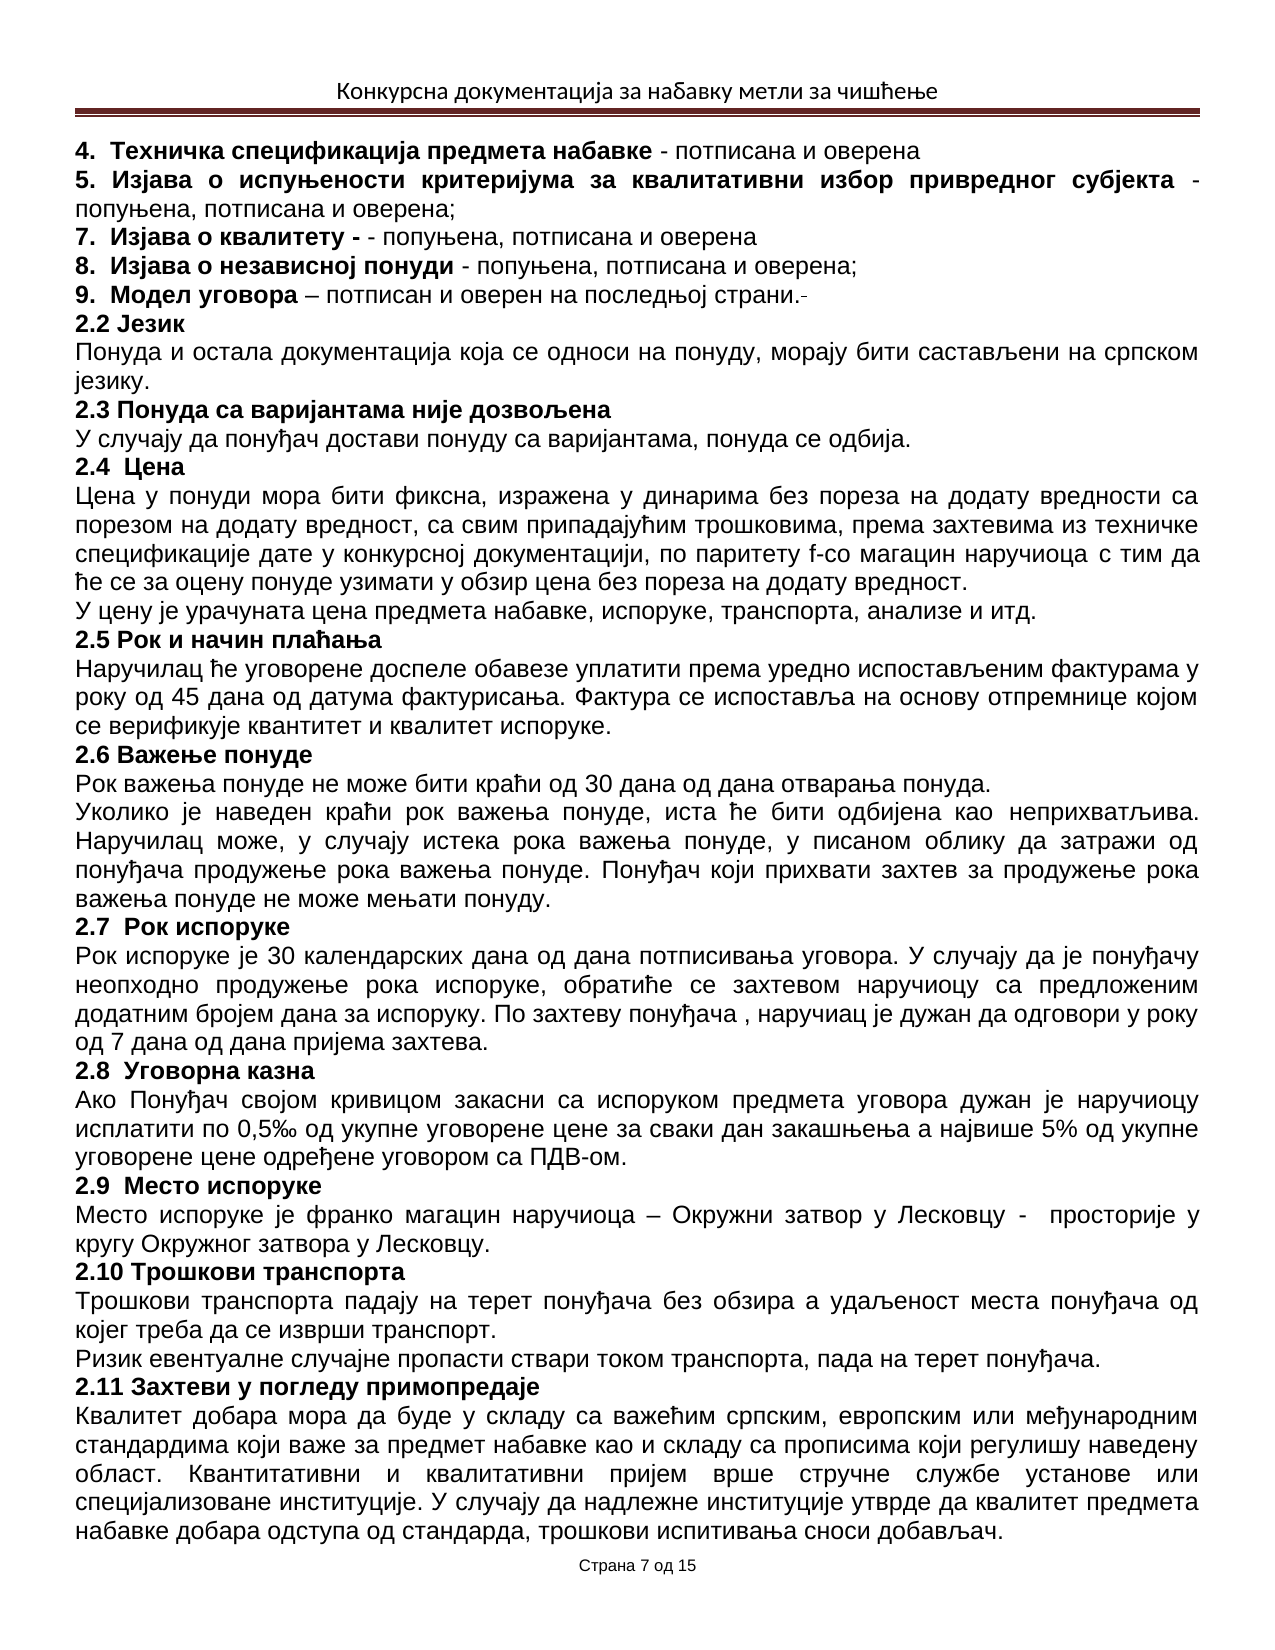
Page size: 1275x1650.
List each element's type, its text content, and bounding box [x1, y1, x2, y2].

text 2.3 Понуда са варијантама није дозвољена [75, 395, 1200, 424]
text 2.4 Цена [75, 452, 1200, 481]
text Наручилац ће уговорене доспеле обавезе уплатити према уредно испостављеним фактурама у року од 45 дана од датума фактурисања. Фактура се испоставља на основу отпремнице којом се верификује квантитет и квалитет испоруке. [75, 654, 1200, 740]
text Квалитет добара мора да буде у складу са важећим српским, европским или међународним стандардима који важе за предмет набавке као и складу са прописима који регулишу наведену област. Квантитативни и квалитативни пријем врше стручне службе установе или специјализоване институције. У случају да надлежне институције утврде да квалитет предмета набавке добара одступа од стандарда, трошкови испитивања сноси добављач. [75, 1401, 1200, 1545]
text Ризик евентуалне случајне пропасти ствари током транспорта, пада на терет понуђача. [75, 1344, 1200, 1372]
text 2.10 Трошкови транспорта [75, 1257, 1200, 1286]
text 2.7 Рок испоруке [75, 912, 1200, 941]
text 2.11 Захтеви у погледу примопредаје [75, 1372, 1200, 1401]
text Рок испоруке је 30 календарских дана од дана потписивања уговора. У случају да је понуђачу неопходно продужење рока испоруке, обратиће се захтевом наручиоцу са предложеним додатним бројем дана за испоруку. По захтеву понуђача , наручиац је дужан да одговори у року од 7 дана од дана пријема захтева. [75, 941, 1200, 1056]
text 2.5 Рок и начин плаћања [75, 625, 1200, 654]
text 5. Изјава о испуњености критеријума за квалитативни избор привредног субјекта - попуњена, потписана и оверена; [75, 165, 1200, 222]
text 2.6 Важење понуде [75, 740, 1200, 769]
text Цена у понуди мора бити фиксна, изражена у динарима без пореза на додату вредности са порезом на додату вредност, са свим припадајућим трошковима, према захтевима из техничке спецификације дате у конкурсној документацији, по паритету f-co магацин наручиоца с тим да ће се за оцену понуде узимати у обзир цена без пореза на додату вредност. [75, 481, 1200, 596]
text Трошкови транспорта падају на терет понуђача без обзира а удаљеност места понуђача од којег треба да се изврши транспорт. [75, 1286, 1200, 1344]
text 8. Изјава о независној понуди - попуњена, потписана и оверена; [75, 251, 1200, 280]
text У случају да понуђач достави понуду са варијантама, понуда се одбија. [75, 424, 1200, 452]
text У цену је урачуната цена предмета набавке, испоруке, транспорта, анализе и итд. [75, 596, 1219, 625]
text Место испоруке је франко магацин наручиоца – Окружни затвор у Лесковцу - просторије у кругу Окружног затвора у Лесковцу. [75, 1200, 1200, 1257]
text 9. Модел уговора – потписан и оверен на последњој страни. [75, 280, 1200, 309]
text Понуда и остала документација која се односи на понуду, морају бити састављени на српском језику. [75, 337, 1200, 395]
text Рок важења понуде не може бити краћи од 30 дана од дана отварања понуда. [75, 769, 1200, 797]
text Уколико је наведен краћи рок важења понуде, иста ће бити одбијена као неприхватљива. Наручилац може, у случају истека рока важења понуде, у писаном облику да затражи од понуђача продужење рока важења понуде. Понуђач који прихвати захтев за продужење рока важења понуде не може мењати понуду. [75, 797, 1200, 912]
text 2.8 Уговорна казна [75, 1056, 1200, 1085]
text 4. Техничка спецификација предмета набавке - потписана и оверена [75, 136, 1200, 165]
text 7. Изјава о квалитету - - попуњена, потписана и оверена [75, 222, 1200, 251]
text Ако Понуђач својом кривицом закасни са испоруком предмета уговора дужан је наручиоцу исплатити по 0,5‰ од укупне уговорене цене за сваки дан закашњења а највише 5% од укупне уговорене цене одређене уговором са ПДВ-ом. [75, 1085, 1200, 1171]
text 2.2 Језик [75, 309, 1200, 337]
text 2.9 Место испоруке [75, 1171, 1200, 1200]
